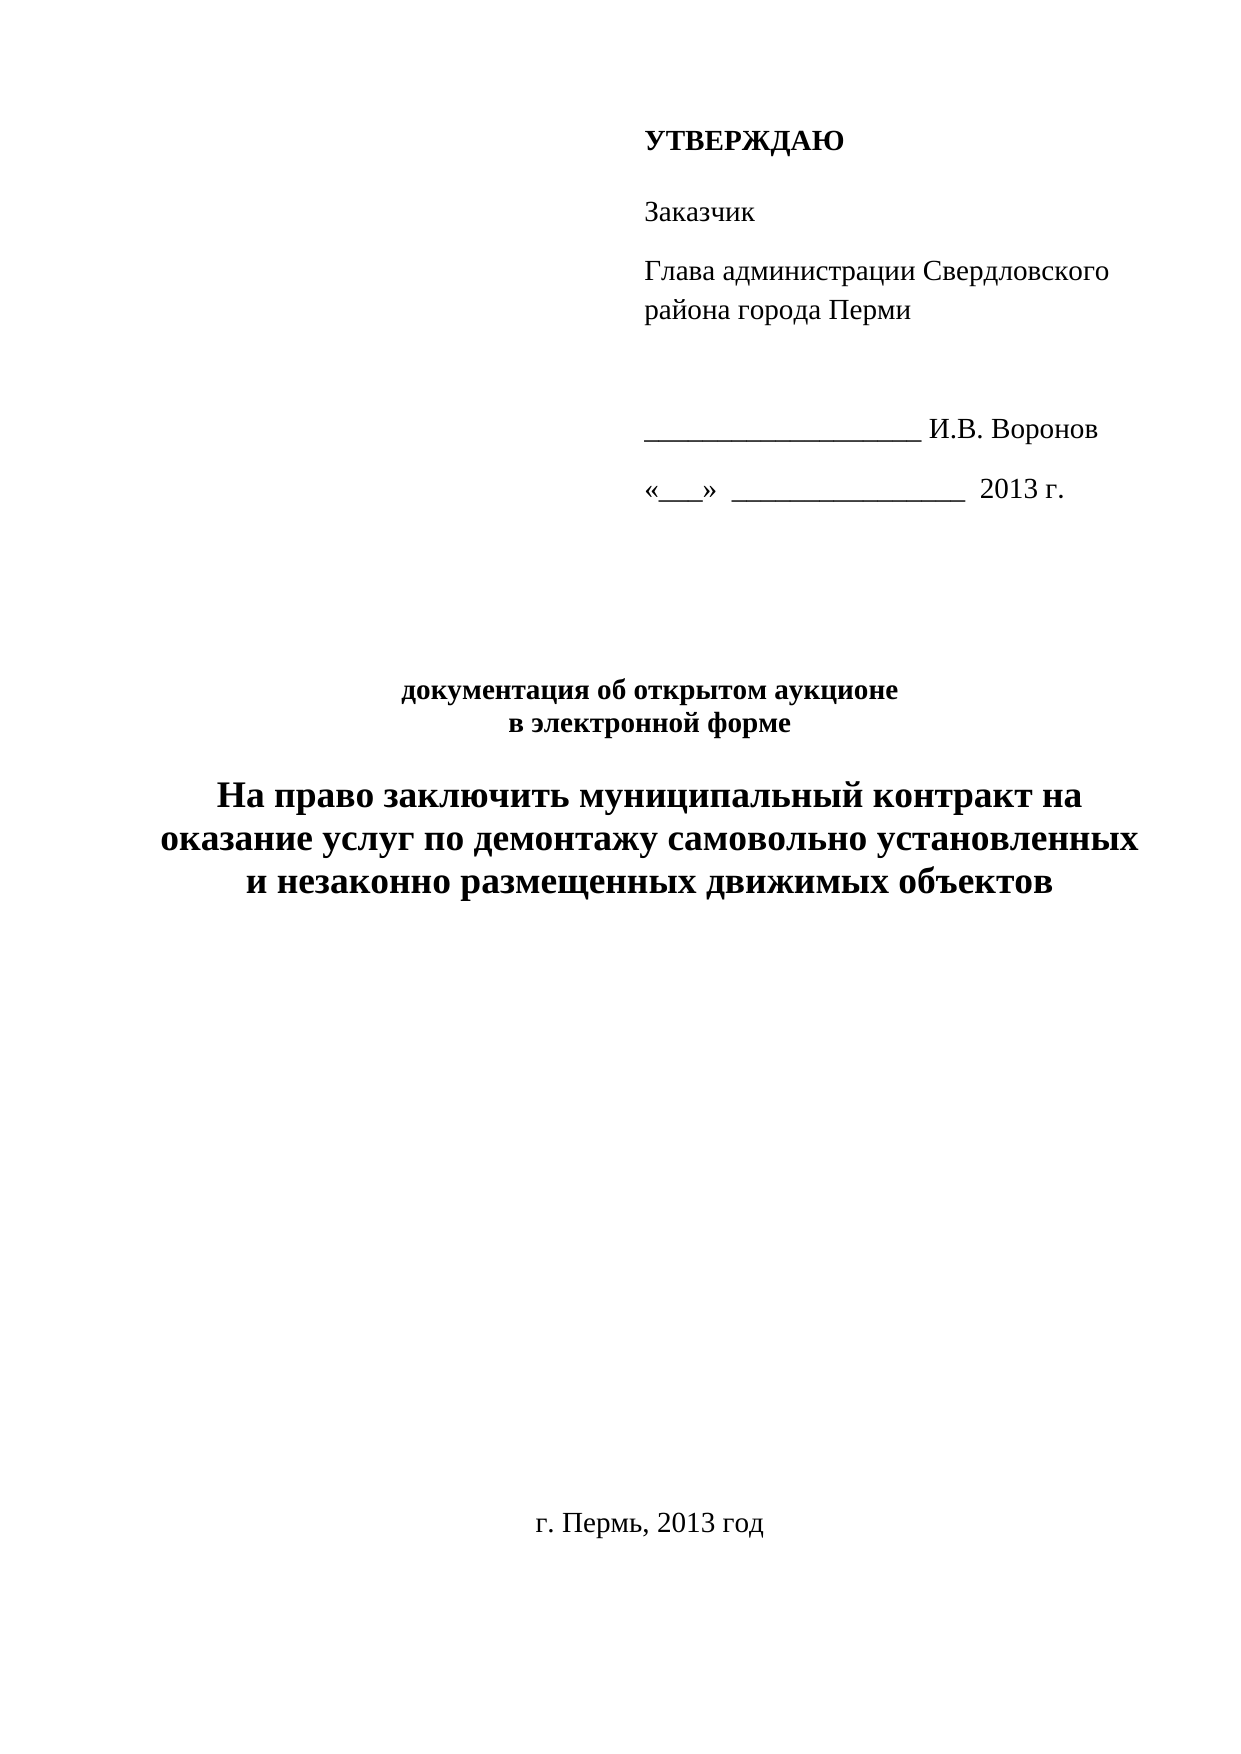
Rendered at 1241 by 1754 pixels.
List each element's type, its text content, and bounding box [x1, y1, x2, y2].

text документация об открытом аукционе [148, 672, 1152, 705]
text в электронной форме [148, 705, 1152, 739]
text г. Пермь, 2013 год [148, 1506, 1152, 1539]
text На право заключить муниципальный контракт на оказание услуг по демонтажу самовольно установленных и незаконно размещенных движимых объектов [148, 772, 1152, 902]
